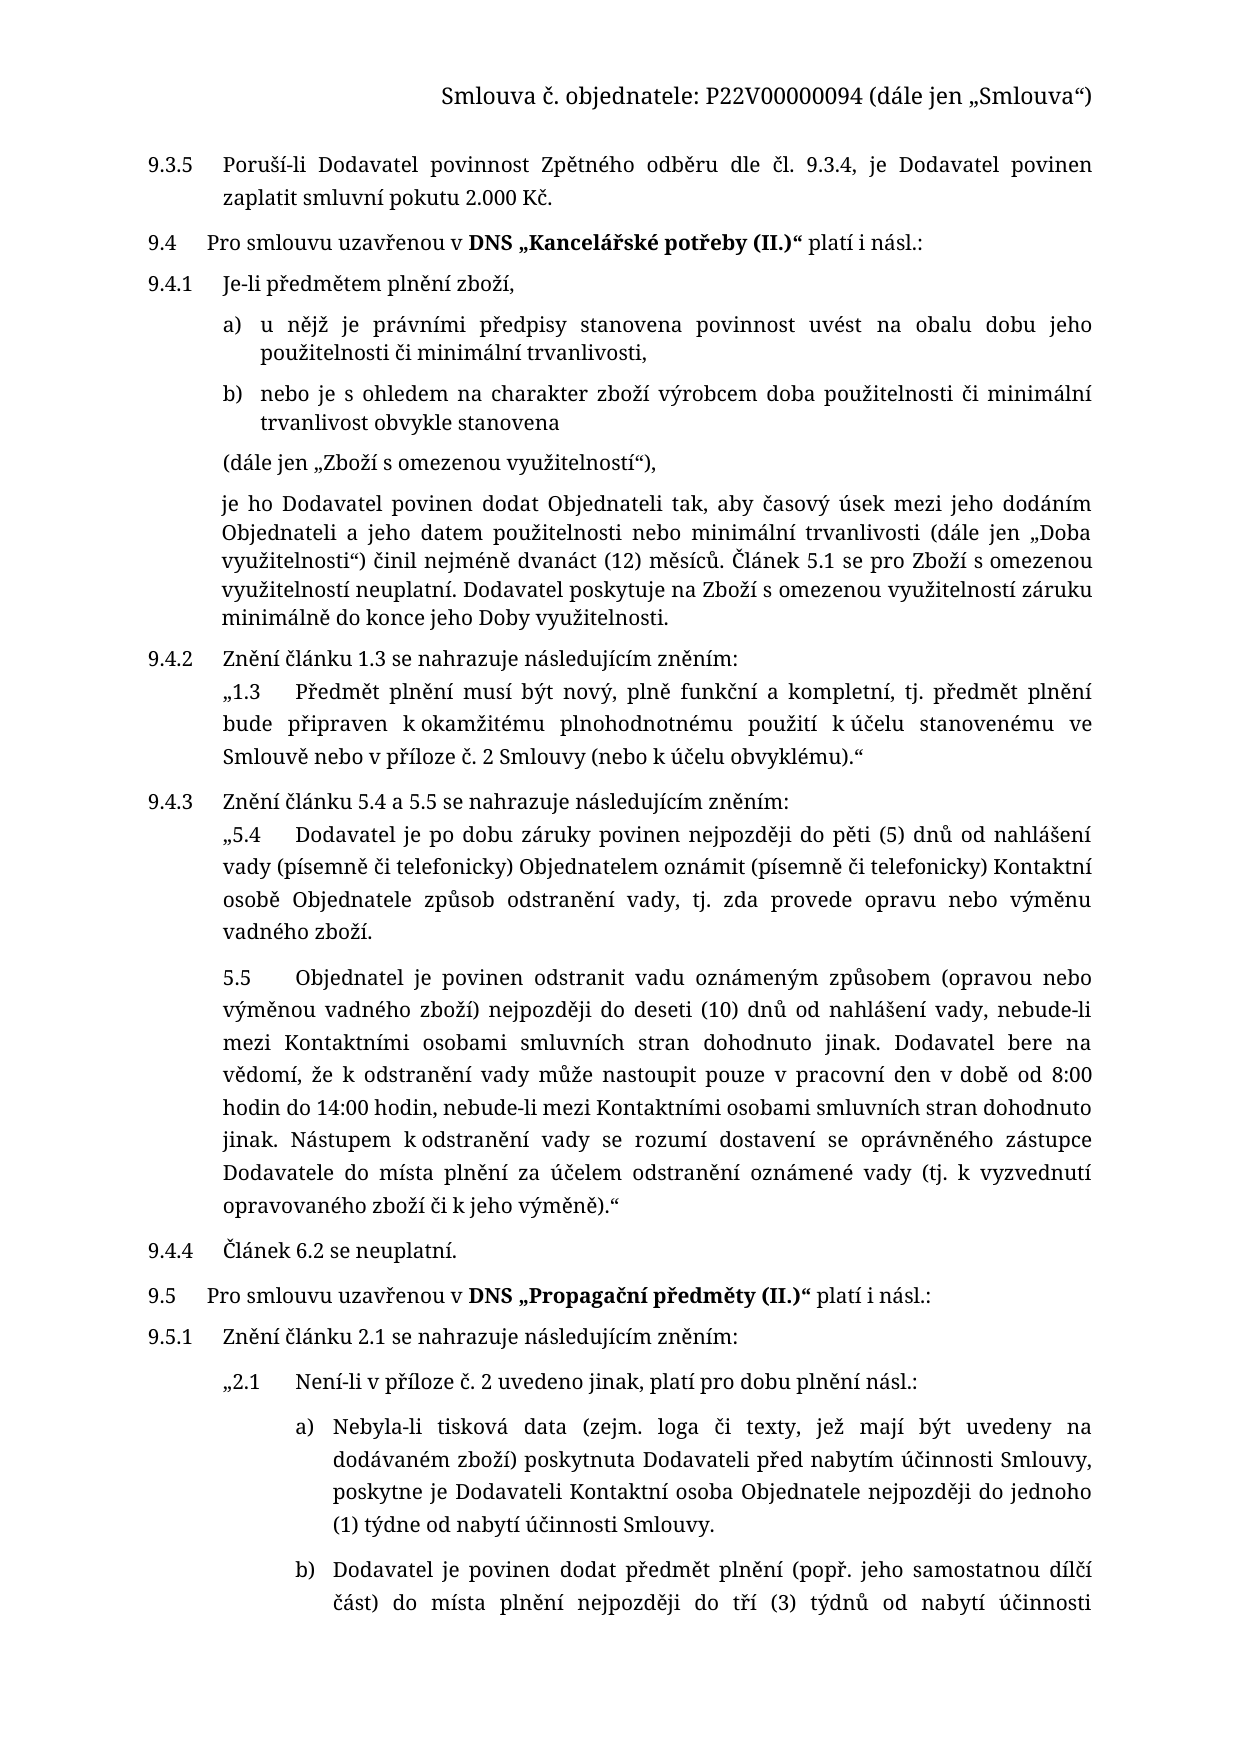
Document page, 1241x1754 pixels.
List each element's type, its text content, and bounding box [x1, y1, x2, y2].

text je ho Dodavatel povinen dodat Objednateli tak, aby časový úsek mezi jeho dodáním Objednateli a jeho datem použitelnosti nebo minimální trvanlivosti (dále jen „Doba využitelnosti“) činil nejméně dvanáct (12) měsíců. Článek 5.1 se pro Zboží s omezenou využitelností neuplatní. Dodavatel poskytuje na Zboží s omezenou využitelností záruku minimálně do konce jeho Doby využitelnosti. [221, 489, 1093, 632]
list „5.4 Dodavatel je po dobu záruky povinen nejpozději do pěti (5) dnů od nahlášení vady (písemně či telefonicky) Objednatelem oznámit (písemně či telefonicky) Kontaktní osobě Objednatele způsob odstranění vady, tj. zda provede opravu nebo výměnu vadného zboží. [223, 820, 1093, 946]
list Článek 6.2 se neuplatní. [148, 1236, 1093, 1264]
list Znění článku 2.1 se nahrazuje následujícím zněním: [148, 1322, 1093, 1350]
list Nebyla-li tisková data (zejm. loga či texty, jež mají být uvedeny na dodávaném zboží) poskytnuta Dodavateli před nabytím účinnosti Smlouvy, poskytne je Dodavateli Kontaktní osoba Objednatele nejpozději do jednoho (1) týdne od nabytí účinnosti Smlouvy. [295, 1412, 1093, 1538]
list Pro smlouvu uzavřenou v DNS „Kancelářské potřeby (II.)“ platí i násl.: [148, 228, 1093, 256]
list „1.3 Předmět plnění musí být nový, plně funkční a kompletní, tj. předmět plnění bude připraven k okamžitému plnohodnotnému použití k účelu stanovenému ve Smlouvě nebo v příloze č. 2 Smlouvy (nebo k účelu obvyklému).“ [223, 677, 1093, 770]
list u nějž je právními předpisy stanovena povinnost uvést na obalu dobu jeho použitelnosti či minimální trvanlivosti, [223, 310, 1093, 367]
list Je-li předmětem plnění zboží, [148, 269, 1093, 297]
list Poruší-li Dodavatel povinnost Zpětného odběru dle čl. 9.3.4, je Dodavatel povinen zaplatit smluvní pokutu 2.000 Kč. [148, 150, 1093, 211]
text (dále jen „Zboží s omezenou využitelností“), [223, 448, 1093, 477]
list „2.1 Není-li v příloze č. 2 uvedeno jinak, platí pro dobu plnění násl.: [223, 1367, 1093, 1396]
list Znění článku 1.3 se nahrazuje následujícím zněním: [148, 644, 1093, 673]
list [295, 1555, 1093, 1616]
list Znění článku 5.4 a 5.5 se nahrazuje následujícím zněním: [148, 787, 1093, 816]
list 5.5 Objednatel je povinen odstranit vadu oznámeným způsobem (opravou nebo výměnou vadného zboží) nejpozději do deseti (10) dnů od nahlášení vady, nebude-li mezi Kontaktními osobami smluvních stran dohodnuto jinak. Dodavatel bere na vědomí, že k odstranění vady může nastoupit pouze v pracovní den v době od 8:00 hodin do 14:00 hodin, nebude-li mezi Kontaktními osobami smluvních stran dohodnuto jinak. Nástupem k odstranění vady se rozumí dostavení se oprávněného zástupce Dodavatele do místa plnění za účelem odstranění oznámené vady (tj. k vyzvednutí opravovaného zboží či k jeho výměně).“ [223, 963, 1093, 1219]
list Pro smlouvu uzavřenou v DNS „Propagační předměty (II.)“ platí i násl.: [148, 1281, 1093, 1309]
list nebo je s ohledem na charakter zboží výrobcem doba použitelnosti či minimální trvanlivost obvykle stanovena [223, 379, 1093, 436]
